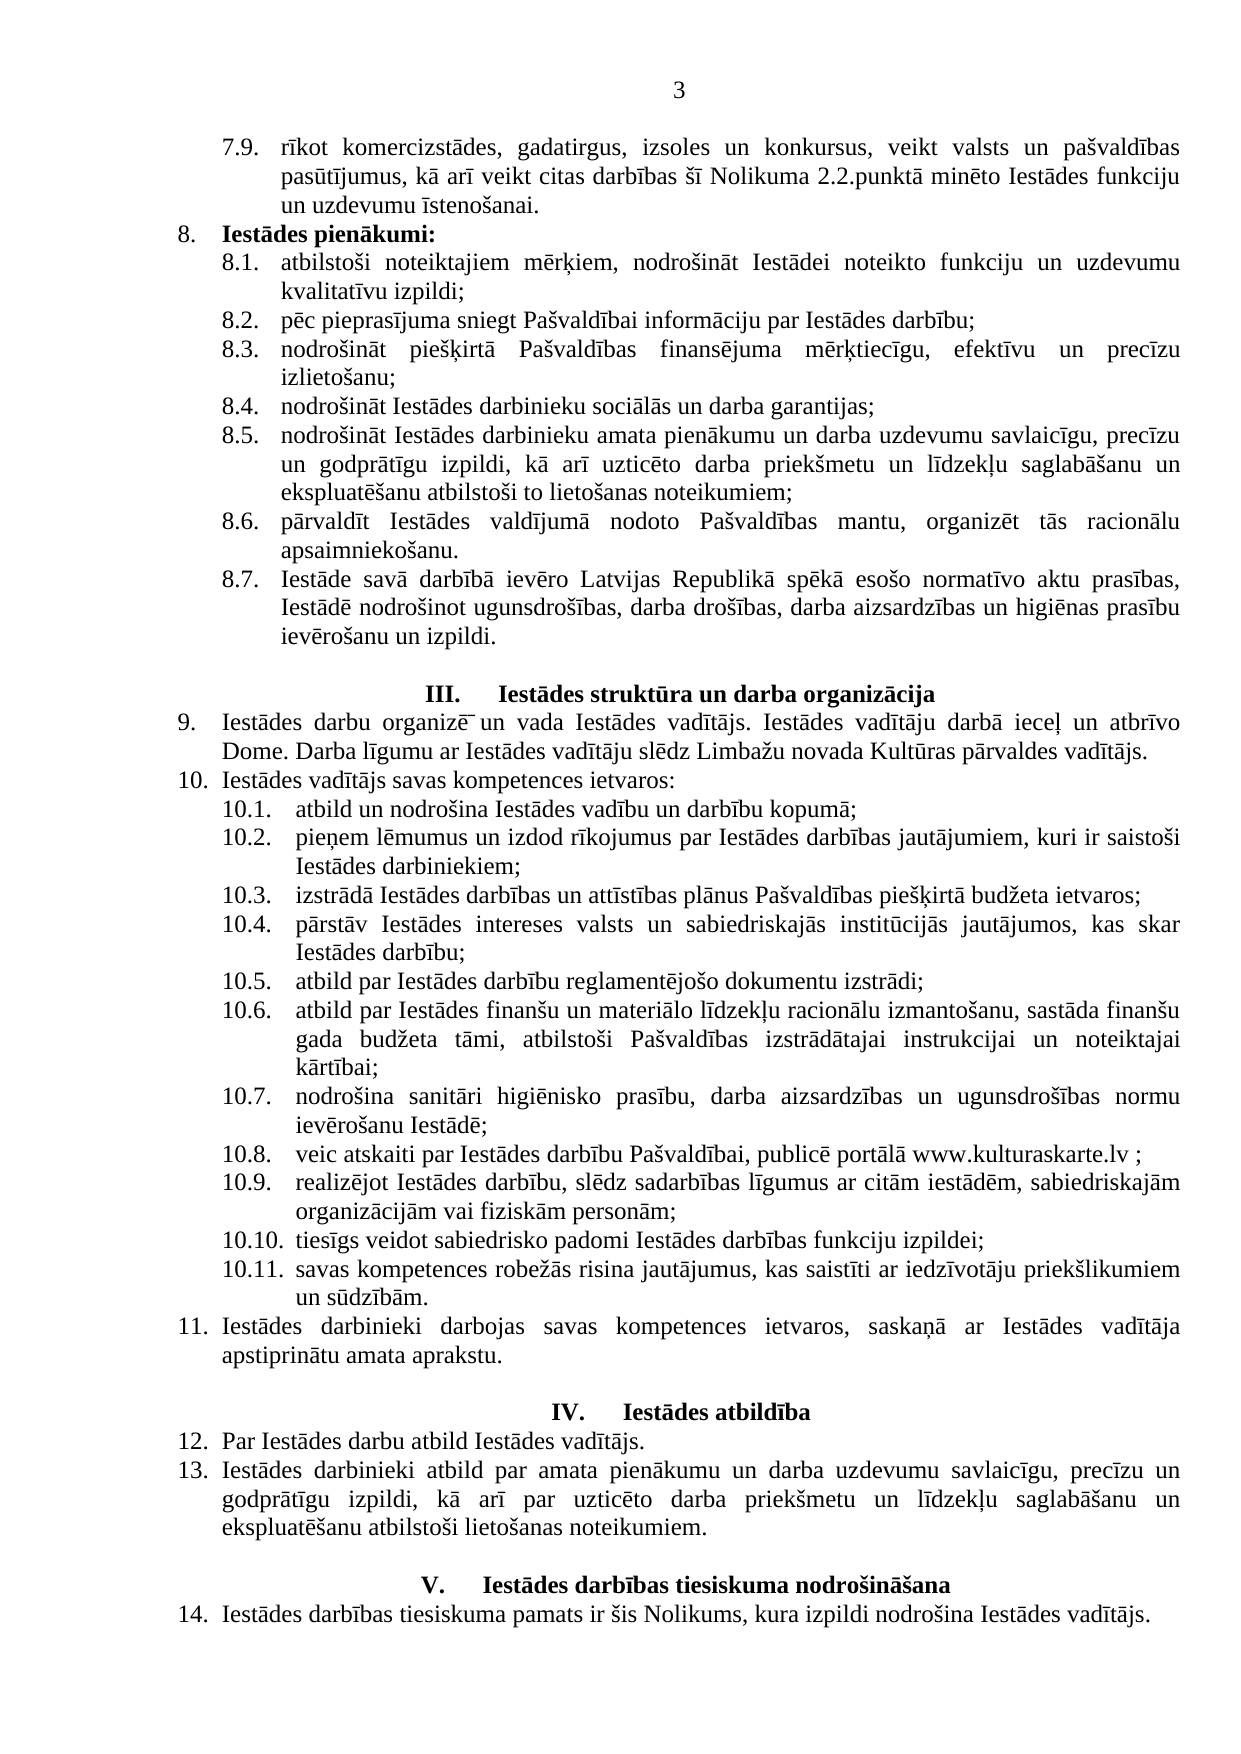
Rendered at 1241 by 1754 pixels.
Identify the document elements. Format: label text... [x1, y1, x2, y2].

list pēc pieprasījuma sniegt Pašvaldībai informāciju par Iestādes darbību; [222, 305, 1181, 334]
list rīkot komercizstādes, gadatirgus, izsoles un konkursus, veikt valsts un pašvaldības pasūtījumus, kā arī veikt citas darbības šī Nolikuma 2.2.punktā minēto Iestādes funkciju un uzdevumu īstenošanai. [222, 132, 1181, 219]
list nodrošināt Iestādes darbinieku sociālās un darba garantijas; [222, 391, 1181, 420]
list Par Iestādes darbu atbild Iestādes vadītājs. [177, 1426, 1181, 1455]
list atbild par Iestādes finanšu un materiālo līdzekļu racionālu izmantošanu, sastāda finanšu gada budžeta tāmi, atbilstoši Pašvaldības izstrādātajai un noteiktajai kārtībai; [222, 995, 1181, 1081]
list Iestādes vadītājs savas kompetences ietvaros: [177, 765, 1181, 794]
list Iestādes darbības tiesiskuma nodrošināšana [215, 1570, 1181, 1599]
list Iestādes darbu organizē̄ un vada Iestādes vadītājs. Iestādes vadītāju darbā ieceļ un atbrīvo Dome. Darba līgumu ar Iestādes vadītāju slēdz Limbažu novada Kultūras pārvaldes vadītājs. [177, 707, 1181, 765]
list veic atskaiti par Iestādes darbību Pašvaldībai, publicē portālā www.kulturaskarte.lv ; [222, 1139, 1181, 1167]
list Iestāde savā darbībā ievēro Latvijas Republikā spēkā esošo normatīvo aktu prasības, Iestādē nodrošinot ugunsdrošības, darba drošības, darba aizsardzības un higiēnas prasību ievērošanu un izpildi. [222, 564, 1181, 650]
list nodrošina sanitāri higiēnisko prasību, darba aizsardzības un ugunsdrošības normu ievērošanu Iestādē; [222, 1081, 1181, 1139]
list savas kompetences robežās risina jautājumus, kas saistīti ar iedzīvotāju priekšlikumiem un sūdzībām. [222, 1254, 1181, 1311]
list pārstāv Iestādes intereses valsts un sabiedriskajās institūcijās jautājumos, kas skar Iestādes darbību; [222, 909, 1181, 966]
list realizējot Iestādes darbību, slēdz sadarbības līgumus ar citām iestādēm, sabiedriskajām organizācijām vai fiziskām personām; [222, 1167, 1181, 1225]
list Iestādes darbinieki atbild par amata pienākumu un darba uzdevumu savlaicīgu, precīzu un godprātīgu izpildi, kā arī par uzticēto darba priekšmetu un līdzekļu saglabāšanu un ekspluatēšanu atbilstoši lietošanas noteikumiem. [177, 1455, 1181, 1541]
list pieņem lēmumus un izdod rīkojumus par Iestādes darbības jautājumiem, kuri ir saistoši Iestādes darbiniekiem; [222, 822, 1181, 880]
list nodrošināt piešķirtā Pašvaldības finansējuma mērķtiecīgu, efektīvu un precīzu izlietošanu; [222, 334, 1181, 391]
list pārvaldīt Iestādes valdījumā nodoto Pašvaldības mantu, organizēt tās racionālu apsaimniekošanu. [222, 506, 1181, 564]
list Iestādes darbības tiesiskuma pamats ir šis Nolikums, kura izpildi nodrošina Iestādes vadītājs. [177, 1599, 1181, 1627]
list atbild un nodrošina Iestādes vadību un darbību kopumā; [222, 794, 1181, 822]
list Iestādes pienākumi: [177, 219, 1181, 247]
list Iestādes darbinieki darbojas savas kompetences ietvaros, saskaņā ar Iestādes vadītāja apstiprinātu amata aprakstu. [177, 1311, 1181, 1369]
list Iestādes struktūra un darba organizācija [215, 679, 1181, 707]
list atbild par Iestādes darbību reglamentējošo dokumentu izstrādi; [222, 966, 1181, 995]
list atbilstoši noteiktajiem mērķiem, nodrošināt Iestādei noteikto funkciju un uzdevumu kvalitatīvu izpildi; [222, 247, 1181, 305]
list izstrādā Iestādes darbības un attīstības plānus Pašvaldības piešķirtā budžeta ietvaros; [222, 880, 1181, 909]
list nodrošināt Iestādes darbinieku amata pienākumu un darba uzdevumu savlaicīgu, precīzu un godprātīgu izpildi, kā arī uzticēto darba priekšmetu un līdzekļu saglabāšanu un ekspluatēšanu atbilstoši to lietošanas noteikumiem; [222, 420, 1181, 506]
list tiesīgs veidot sabiedrisko padomi Iestādes darbības funkciju izpildei; [222, 1225, 1181, 1254]
list Iestādes atbildība [215, 1397, 1181, 1426]
